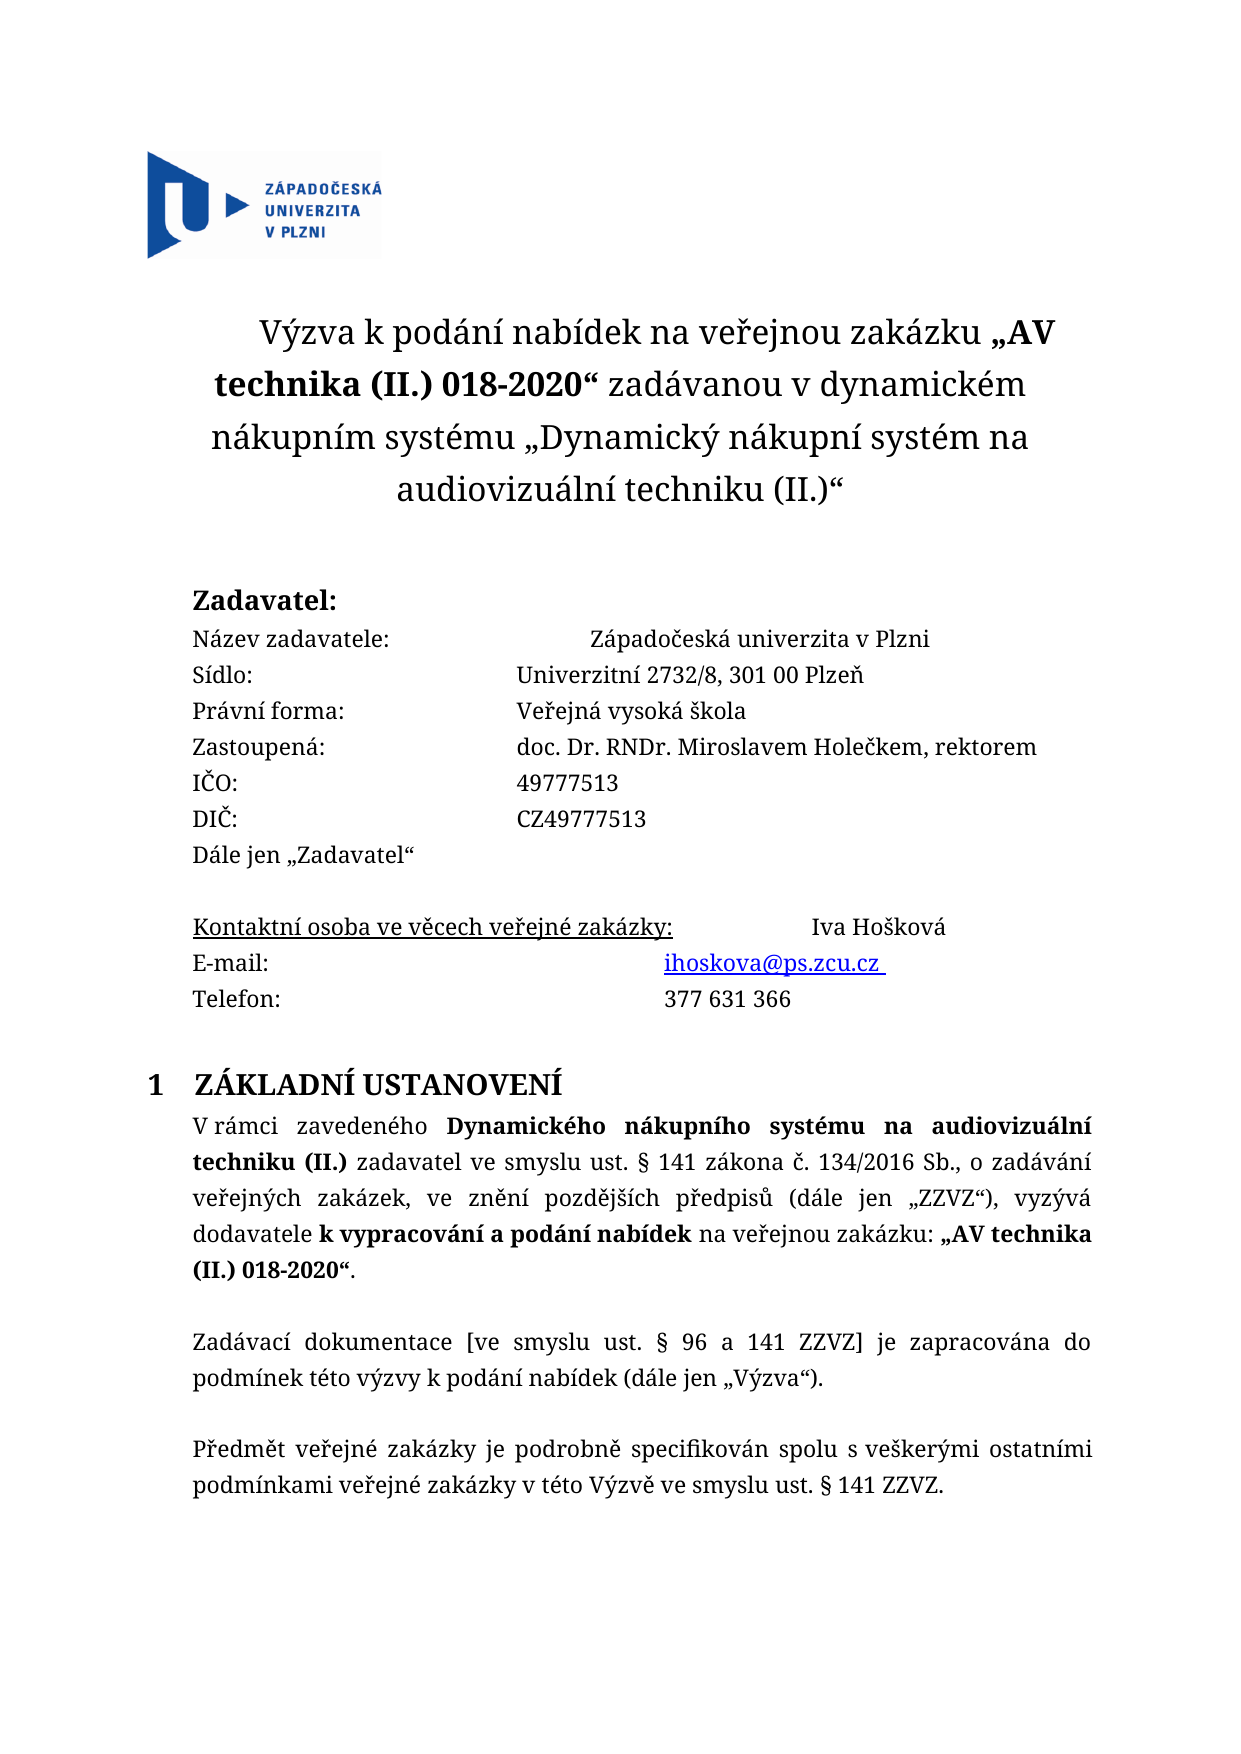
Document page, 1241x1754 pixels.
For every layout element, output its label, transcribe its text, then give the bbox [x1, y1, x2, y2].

text Zastoupená: doc. Dr. RNDr. Miroslavem Holečkem, rektorem [192, 731, 1093, 762]
text Kontaktní osoba ve věcech veřejné zakázky: Iva Hošková [148, 911, 1093, 942]
text Sídlo: Univerzitní 2732/8, 301 00 Plzeň [148, 659, 1093, 691]
text E-mail: ihoskova@ps.zcu.cz [148, 947, 1093, 978]
text IČO: 49777513 [148, 767, 1093, 798]
text Předmět veřejné zakázky je podrobně specifikován spolu s veškerými ostatními podmínkami veřejné zakázky v této Výzvě ve smyslu ust. § 141 ZZVZ. [192, 1433, 1093, 1501]
text V rámci zavedeného Dynamického nákupního systému na audiovizuální techniku (II.) zadavatel ve smyslu ust. § 141 zákona č. 134/2016 Sb., o zadávání veřejných zakázek, ve znění pozdějších předpisů (dále jen „ZZVZ“), vyzývá dodavatele k vypracování a podání nabídek na veřejnou zakázku: „AV technika (II.) 018-2020“. [192, 1110, 1093, 1285]
text Dále jen „Zadavatel“ [148, 839, 1093, 870]
text Telefon: 377 631 366 [148, 983, 1093, 1014]
text Právní forma: Veřejná vysoká škola [148, 695, 1093, 727]
text DIČ: CZ49777513 [148, 803, 1093, 834]
text Název zadavatele: Západočeská univerzita v Plzni [148, 623, 1093, 655]
picture [147, 151, 382, 259]
text Zadávací dokumentace [ve smyslu ust. § 96 a 141 ZZVZ] je zapracována do podmínek této výzvy k podání nabídek (dále jen „Výzva“). [192, 1326, 1093, 1393]
text Výzva k podání nabídek na veřejnou zakázku „AV technika (II.) 018-2020“ zadávanou v dynamickém nákupním systému „Dynamický nákupní systém na audiovizuální techniku (II.)“ [148, 309, 1093, 511]
text Zadavatel: [192, 581, 1093, 618]
text 1 ZÁKLADNÍ USTANOVENÍ [148, 1064, 1093, 1104]
